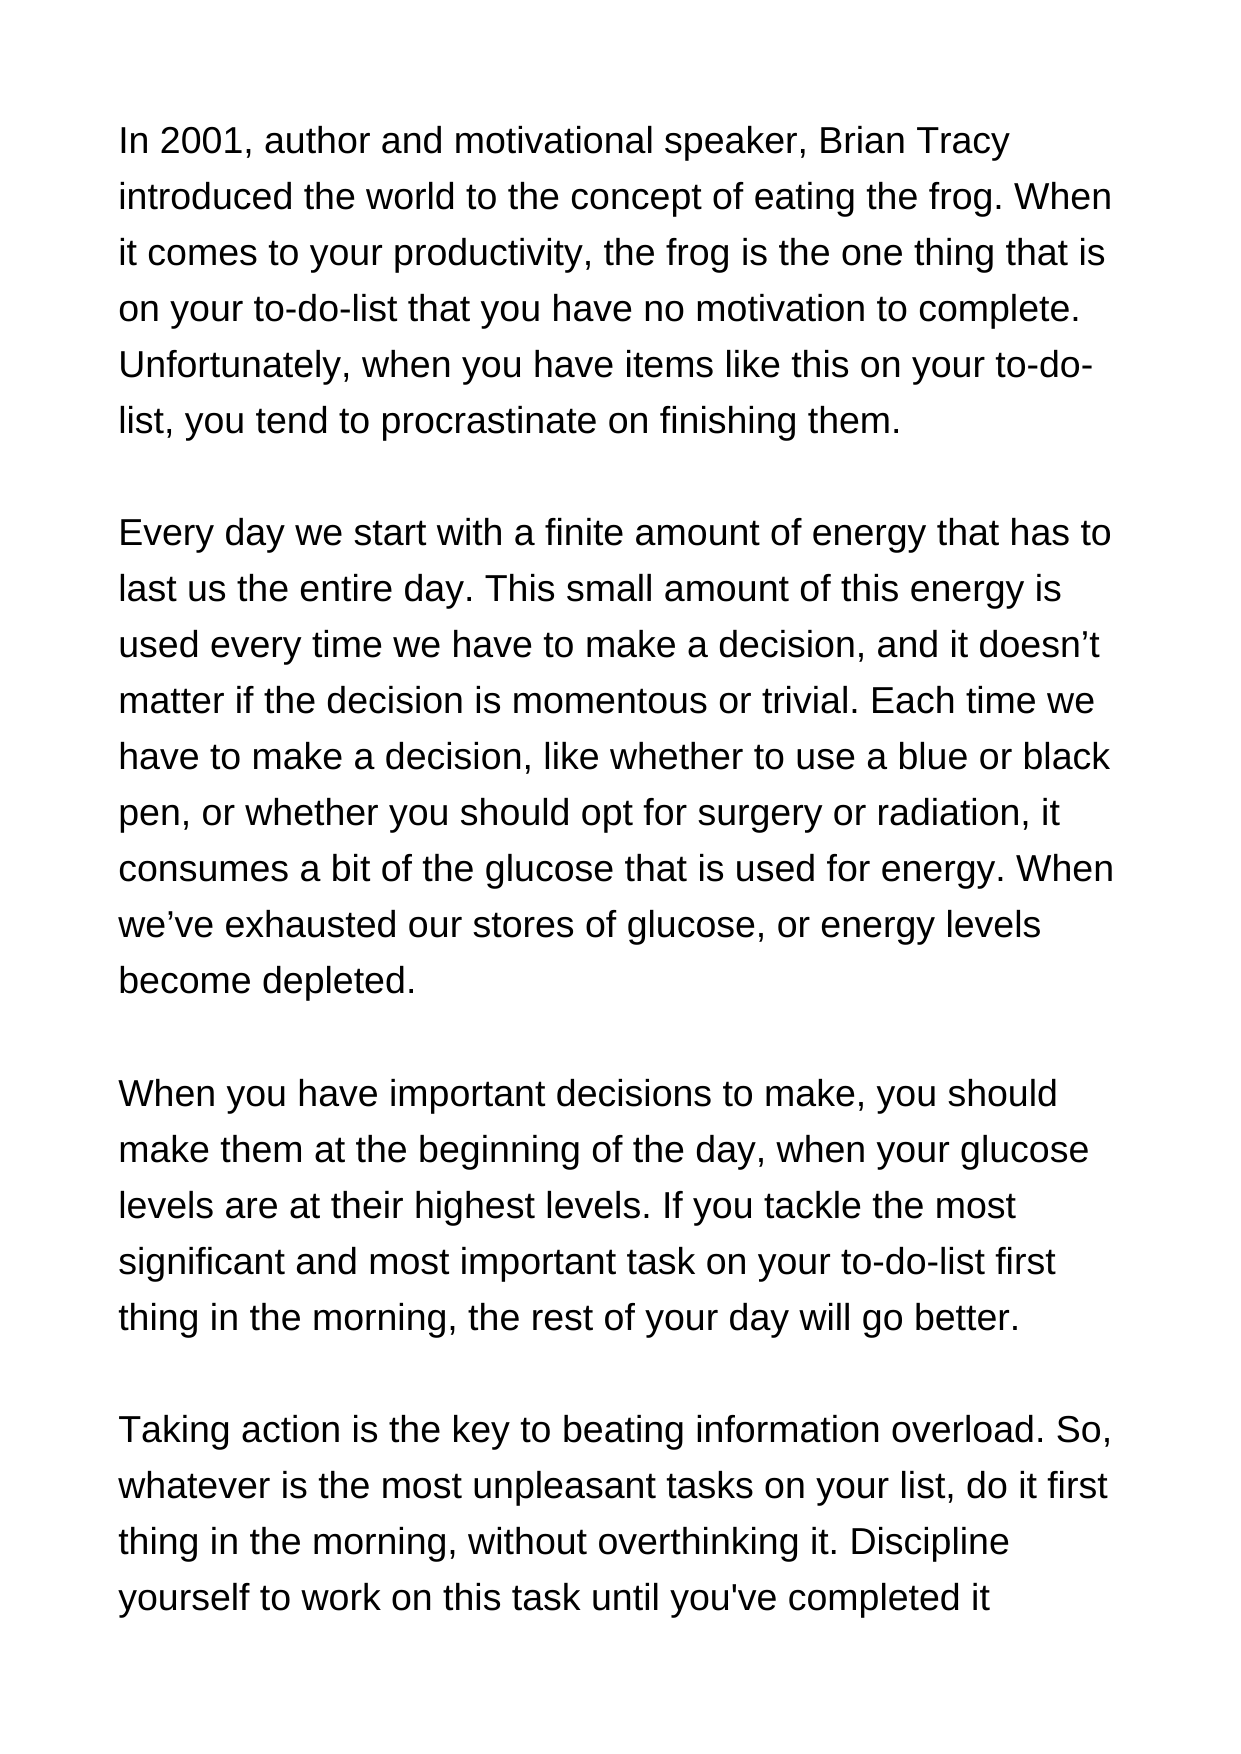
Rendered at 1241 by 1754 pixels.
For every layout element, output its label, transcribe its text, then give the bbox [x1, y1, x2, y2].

text Every day we start with a finite amount of energy that has to last us the entire day. This small amount of this energy is used every time we have to make a decision, and it doesn’t matter if the decision is momentous or trivial. Each time we have to make a decision, like whether to use a blue or black pen, or whether you should opt for surgery or radiation, it consumes a bit of the glucose that is used for energy. When we’ve exhausted our stores of glucose, or energy levels become depleted. [118, 510, 1122, 1002]
text When you have important decisions to make, you should make them at the beginning of the day, when your glucose levels are at their highest levels. If you tackle the most significant and most important task on your to-do-list first thing in the morning, the rest of your day will go better. [118, 1071, 1122, 1338]
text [118, 1407, 1122, 1618]
text In 2001, author and motivational speaker, Brian Tracy introduced the world to the concept of eating the frog. When it comes to your productivity, the frog is the one thing that is on your to-do-list that you have no motivation to complete. Unfortunately, when you have items like this on your to-do-list, you tend to procrastinate on finishing them. [118, 118, 1122, 441]
